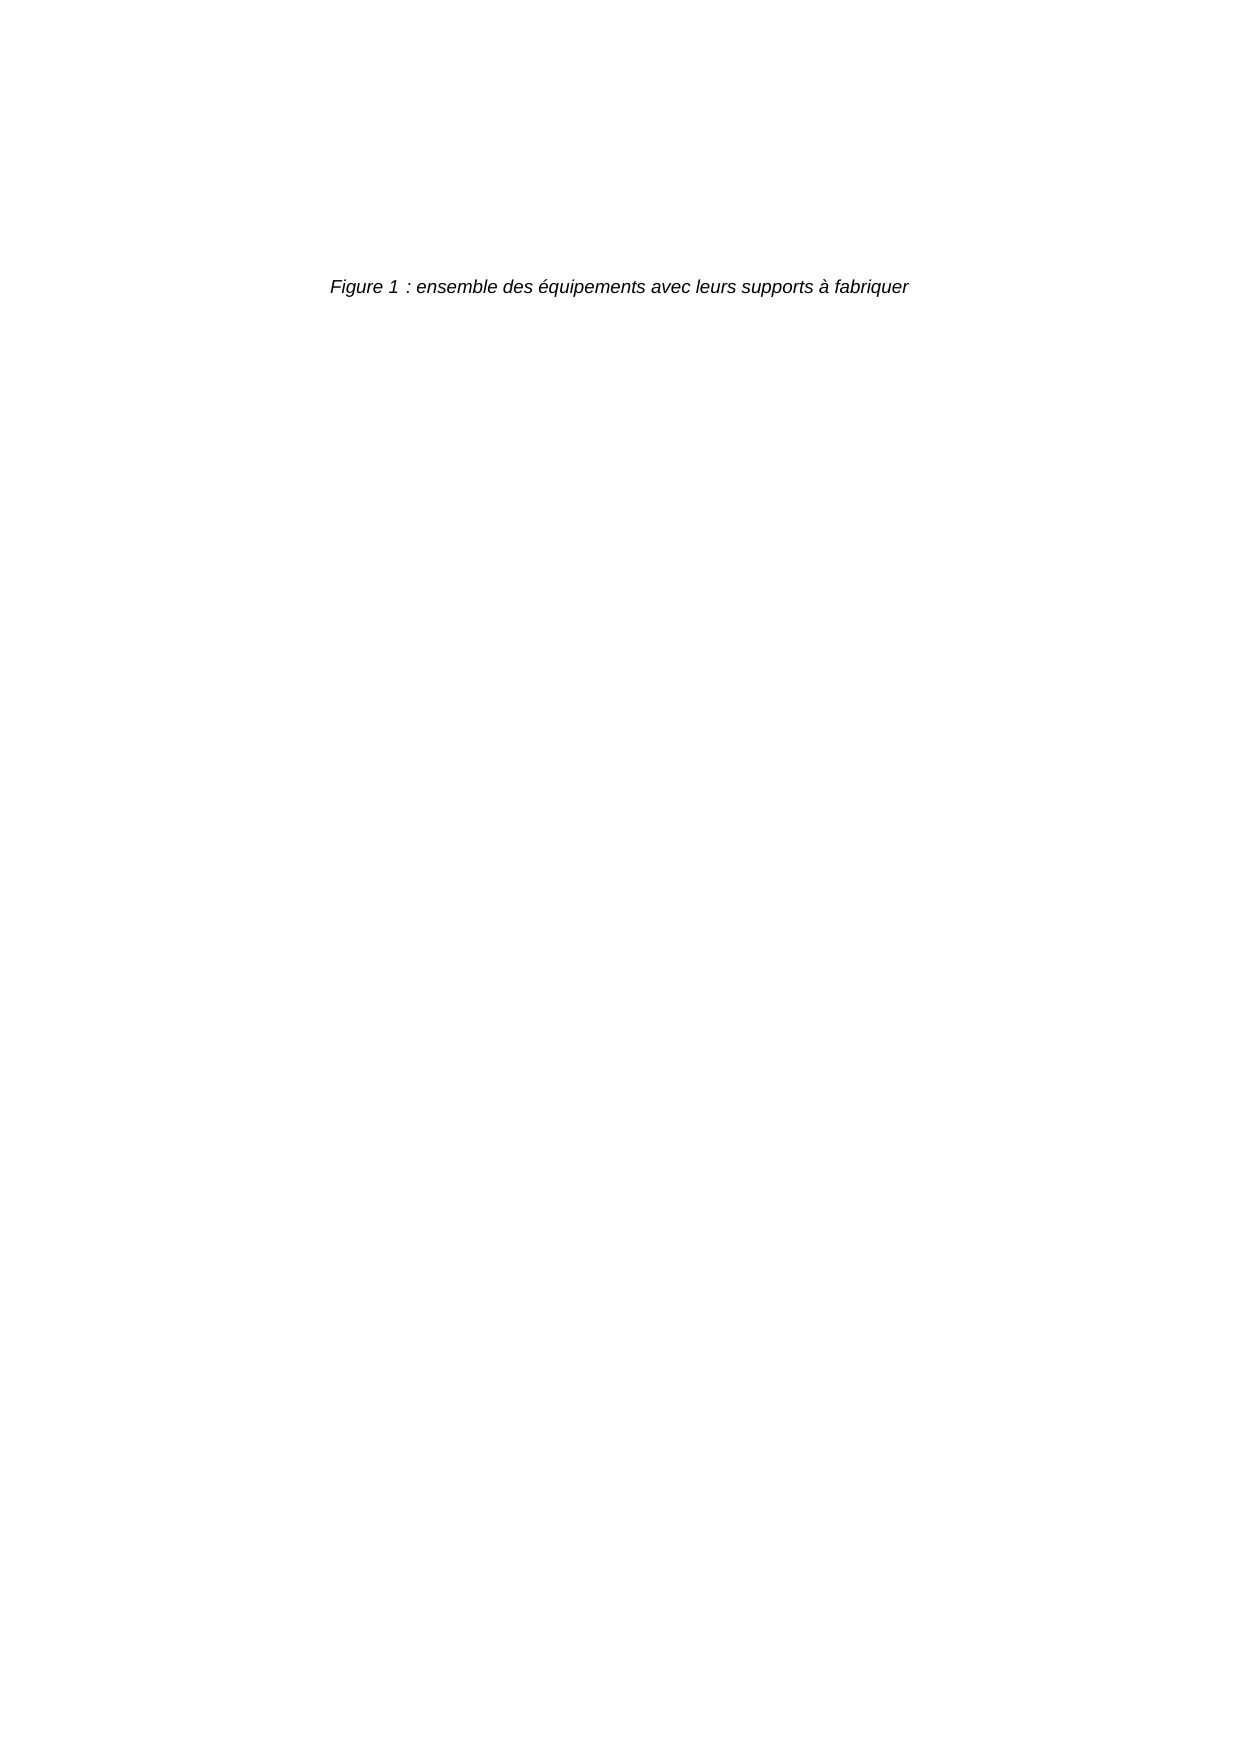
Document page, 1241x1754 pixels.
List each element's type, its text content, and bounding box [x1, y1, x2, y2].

text Figure 1 : ensemble des équipements avec leurs supports à fabriquer [148, 272, 1092, 299]
